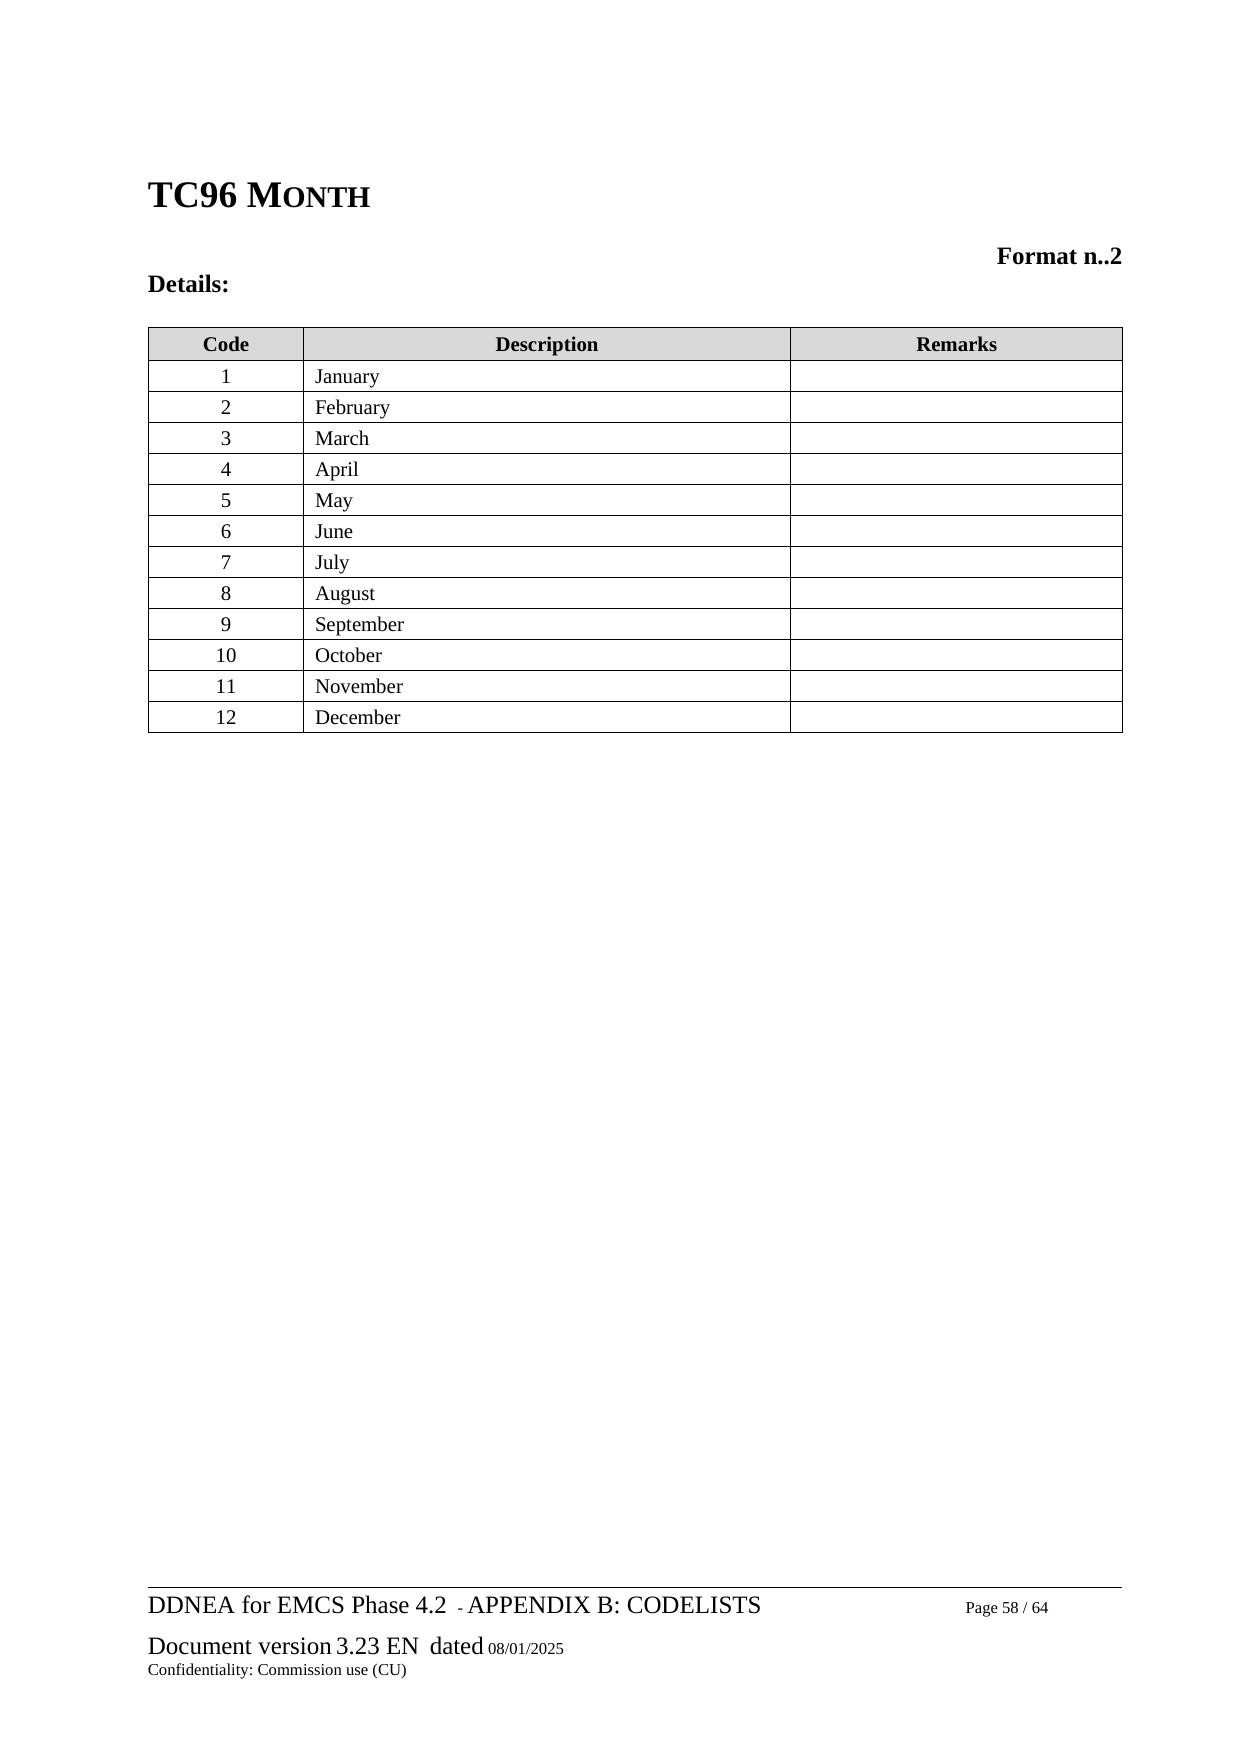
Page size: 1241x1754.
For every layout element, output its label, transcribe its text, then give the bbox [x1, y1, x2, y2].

table_cell December [304, 702, 790, 732]
table_cell 6 [149, 516, 303, 546]
table_cell September [304, 609, 790, 639]
table_cell [791, 454, 1122, 484]
table_cell 10 [149, 640, 303, 670]
table_cell [791, 361, 1122, 391]
table_cell 5 [149, 485, 303, 515]
text Format n..2 [148, 241, 1122, 269]
table_cell [791, 516, 1122, 546]
table_cell [791, 671, 1122, 701]
table_cell [791, 609, 1122, 639]
table_cell February [304, 392, 790, 422]
table_cell March [304, 423, 790, 453]
table_cell [791, 578, 1122, 608]
table_header Code [149, 328, 303, 360]
table_cell June [304, 516, 790, 546]
table_cell 1 [149, 361, 303, 391]
table_cell [791, 547, 1122, 577]
text Details: [148, 269, 1122, 298]
table_cell May [304, 485, 790, 515]
table_cell October [304, 640, 790, 670]
table_cell [791, 640, 1122, 670]
table_cell 4 [149, 454, 303, 484]
table_cell April [304, 454, 790, 484]
table_cell [791, 702, 1122, 732]
text TC96 Month [148, 173, 1122, 216]
table_cell 11 [149, 671, 303, 701]
table_cell 8 [149, 578, 303, 608]
table_cell November [304, 671, 790, 701]
table_cell August [304, 578, 790, 608]
table_cell [791, 392, 1122, 422]
table_cell 7 [149, 547, 303, 577]
table_cell 9 [149, 609, 303, 639]
table_cell 12 [149, 702, 303, 732]
table_cell 2 [149, 392, 303, 422]
table_cell [791, 485, 1122, 515]
table_header Description [304, 328, 790, 360]
table_cell [791, 423, 1122, 453]
table_cell July [304, 547, 790, 577]
table_cell January [304, 361, 790, 391]
table_header Remarks [791, 328, 1122, 360]
table_cell 3 [149, 423, 303, 453]
